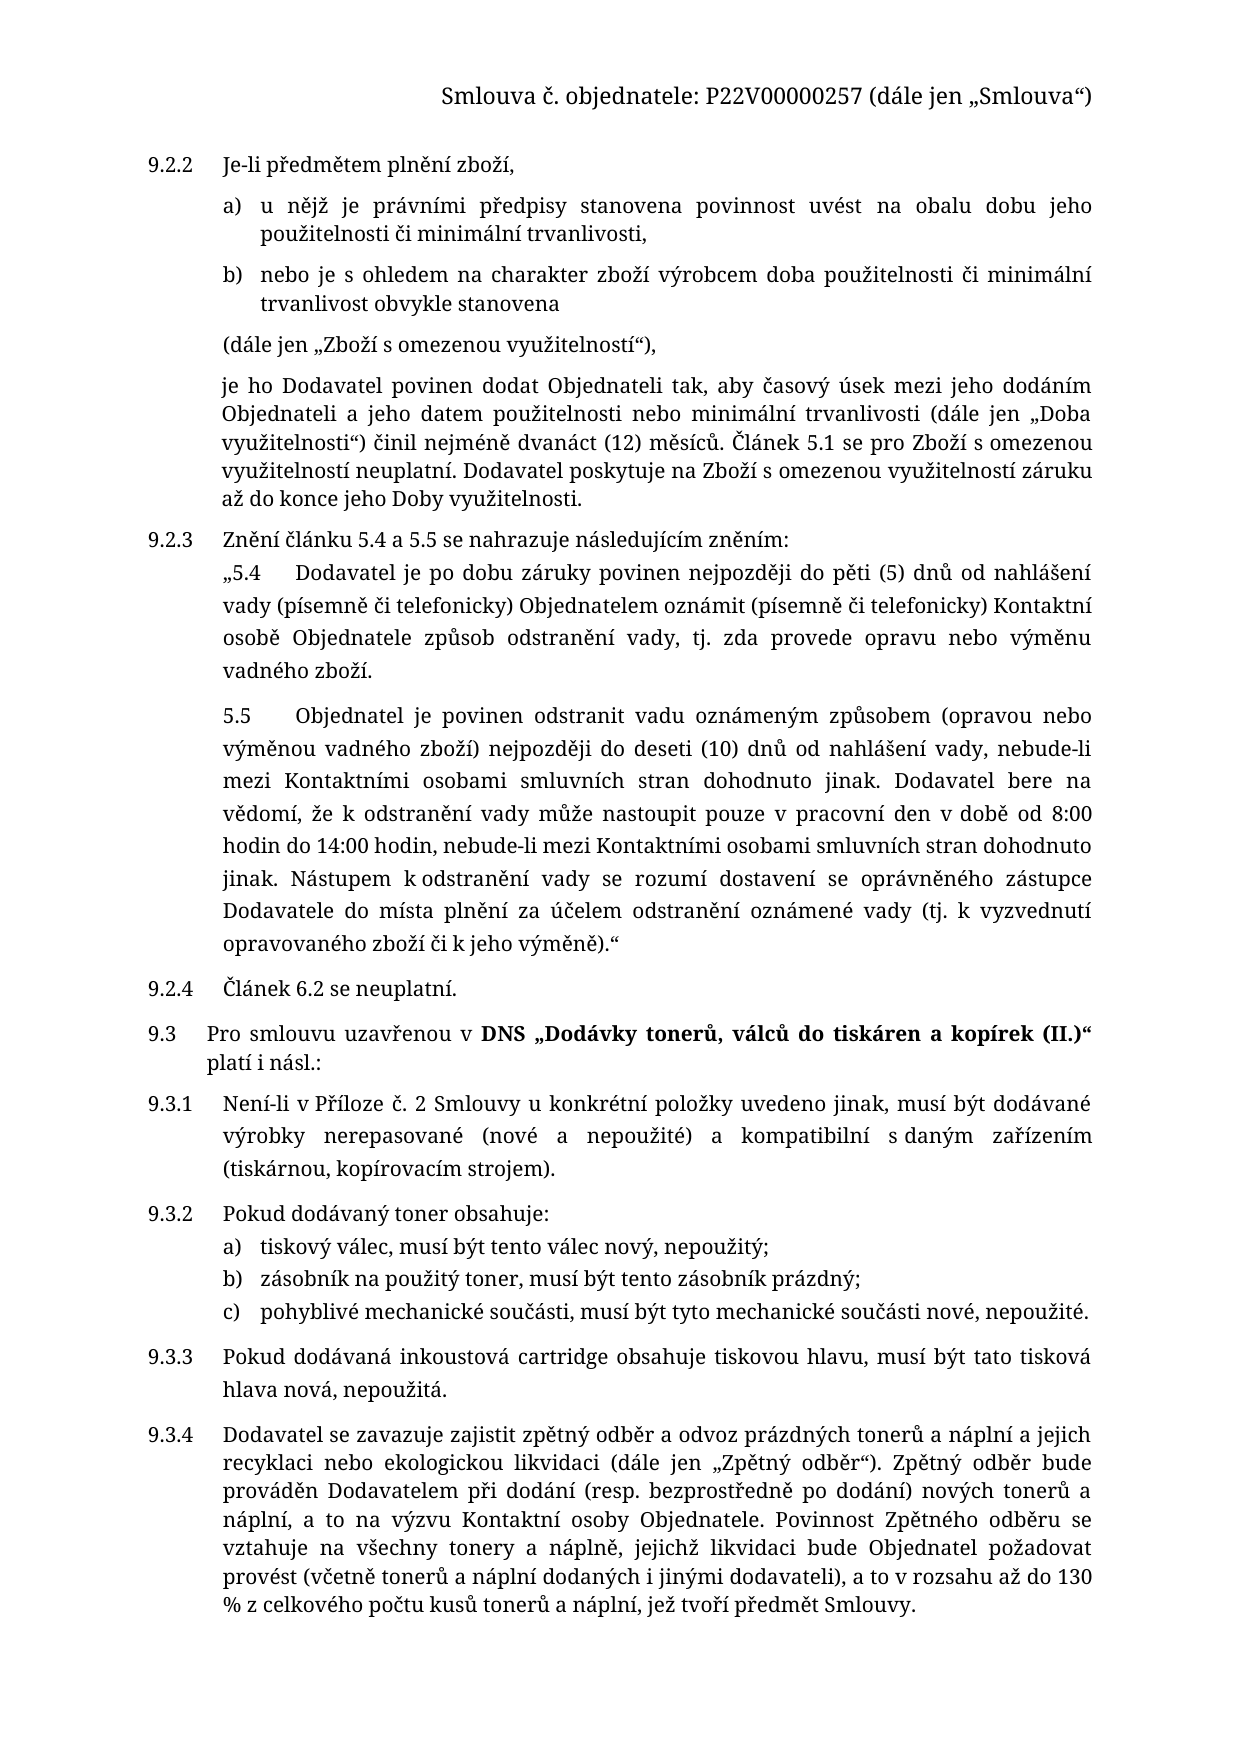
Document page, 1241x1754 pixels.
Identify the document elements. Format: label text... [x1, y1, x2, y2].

list Pokud dodávaná inkoustová cartridge obsahuje tiskovou hlavu, musí být tato tisková hlava nová, nepoužitá. [148, 1342, 1093, 1403]
list Pokud dodávaný toner obsahuje: [148, 1199, 1093, 1228]
list u nějž je právními předpisy stanovena povinnost uvést na obalu dobu jeho použitelnosti či minimální trvanlivosti, [223, 191, 1093, 248]
list tiskový válec, musí být tento válec nový, nepoužitý; [223, 1232, 1093, 1260]
list 5.5 Objednatel je povinen odstranit vadu oznámeným způsobem (opravou nebo výměnou vadného zboží) nejpozději do deseti (10) dnů od nahlášení vady, nebude-li mezi Kontaktními osobami smluvních stran dohodnuto jinak. Dodavatel bere na vědomí, že k odstranění vady může nastoupit pouze v pracovní den v době od 8:00 hodin do 14:00 hodin, nebude-li mezi Kontaktními osobami smluvních stran dohodnuto jinak. Nástupem k odstranění vady se rozumí dostavení se oprávněného zástupce Dodavatele do místa plnění za účelem odstranění oznámené vady (tj. k vyzvednutí opravovaného zboží či k jeho výměně).“ [223, 701, 1093, 958]
list zásobník na použitý toner, musí být tento zásobník prázdný; [223, 1264, 1093, 1293]
list Znění článku 5.4 a 5.5 se nahrazuje následujícím zněním: [148, 526, 1093, 554]
list Pro smlouvu uzavřenou v DNS „Dodávky tonerů, válců do tiskáren a kopírek (II.)“ platí i násl.: [148, 1019, 1093, 1076]
list pohyblivé mechanické součásti, musí být tyto mechanické součásti nové, nepoužité. [223, 1297, 1093, 1325]
list nebo je s ohledem na charakter zboží výrobcem doba použitelnosti či minimální trvanlivost obvykle stanovena [223, 261, 1093, 317]
list Není-li v Příloze č. 2 Smlouvy u konkrétní položky uvedeno jinak, musí být dodávané výrobky nerepasované (nové a nepoužité) a kompatibilní s daným zařízením (tiskárnou, kopírovacím strojem). [148, 1089, 1093, 1182]
list Článek 6.2 se neuplatní. [148, 974, 1093, 1003]
text je ho Dodavatel povinen dodat Objednateli tak, aby časový úsek mezi jeho dodáním Objednateli a jeho datem použitelnosti nebo minimální trvanlivosti (dále jen „Doba využitelnosti“) činil nejméně dvanáct (12) měsíců. Článek 5.1 se pro Zboží s omezenou využitelností neuplatní. Dodavatel poskytuje na Zboží s omezenou využitelností záruku až do konce jeho Doby využitelnosti. [221, 371, 1093, 513]
text (dále jen „Zboží s omezenou využitelností“), [223, 330, 1093, 358]
list Je-li předmětem plnění zboží, [148, 150, 1093, 179]
list „5.4 Dodavatel je po dobu záruky povinen nejpozději do pěti (5) dnů od nahlášení vady (písemně či telefonicky) Objednatelem oznámit (písemně či telefonicky) Kontaktní osobě Objednatele způsob odstranění vady, tj. zda provede opravu nebo výměnu vadného zboží. [223, 558, 1093, 684]
list Dodavatel se zavazuje zajistit zpětný odběr a odvoz prázdných tonerů a náplní a jejich recyklaci nebo ekologickou likvidaci (dále jen „Zpětný odběr“). Zpětný odběr bude prováděn Dodavatelem při dodání (resp. bezprostředně po dodání) nových tonerů a náplní, a to na výzvu Kontaktní osoby Objednatele. Povinnost Zpětného odběru se vztahuje na všechny tonery a náplně, jejichž likvidaci bude Objednatel požadovat provést (včetně tonerů a náplní dodaných i jinými dodavateli), a to v rozsahu až do 130 % z celkového počtu kusů tonerů a náplní, jež tvoří předmět Smlouvy. [148, 1420, 1093, 1619]
